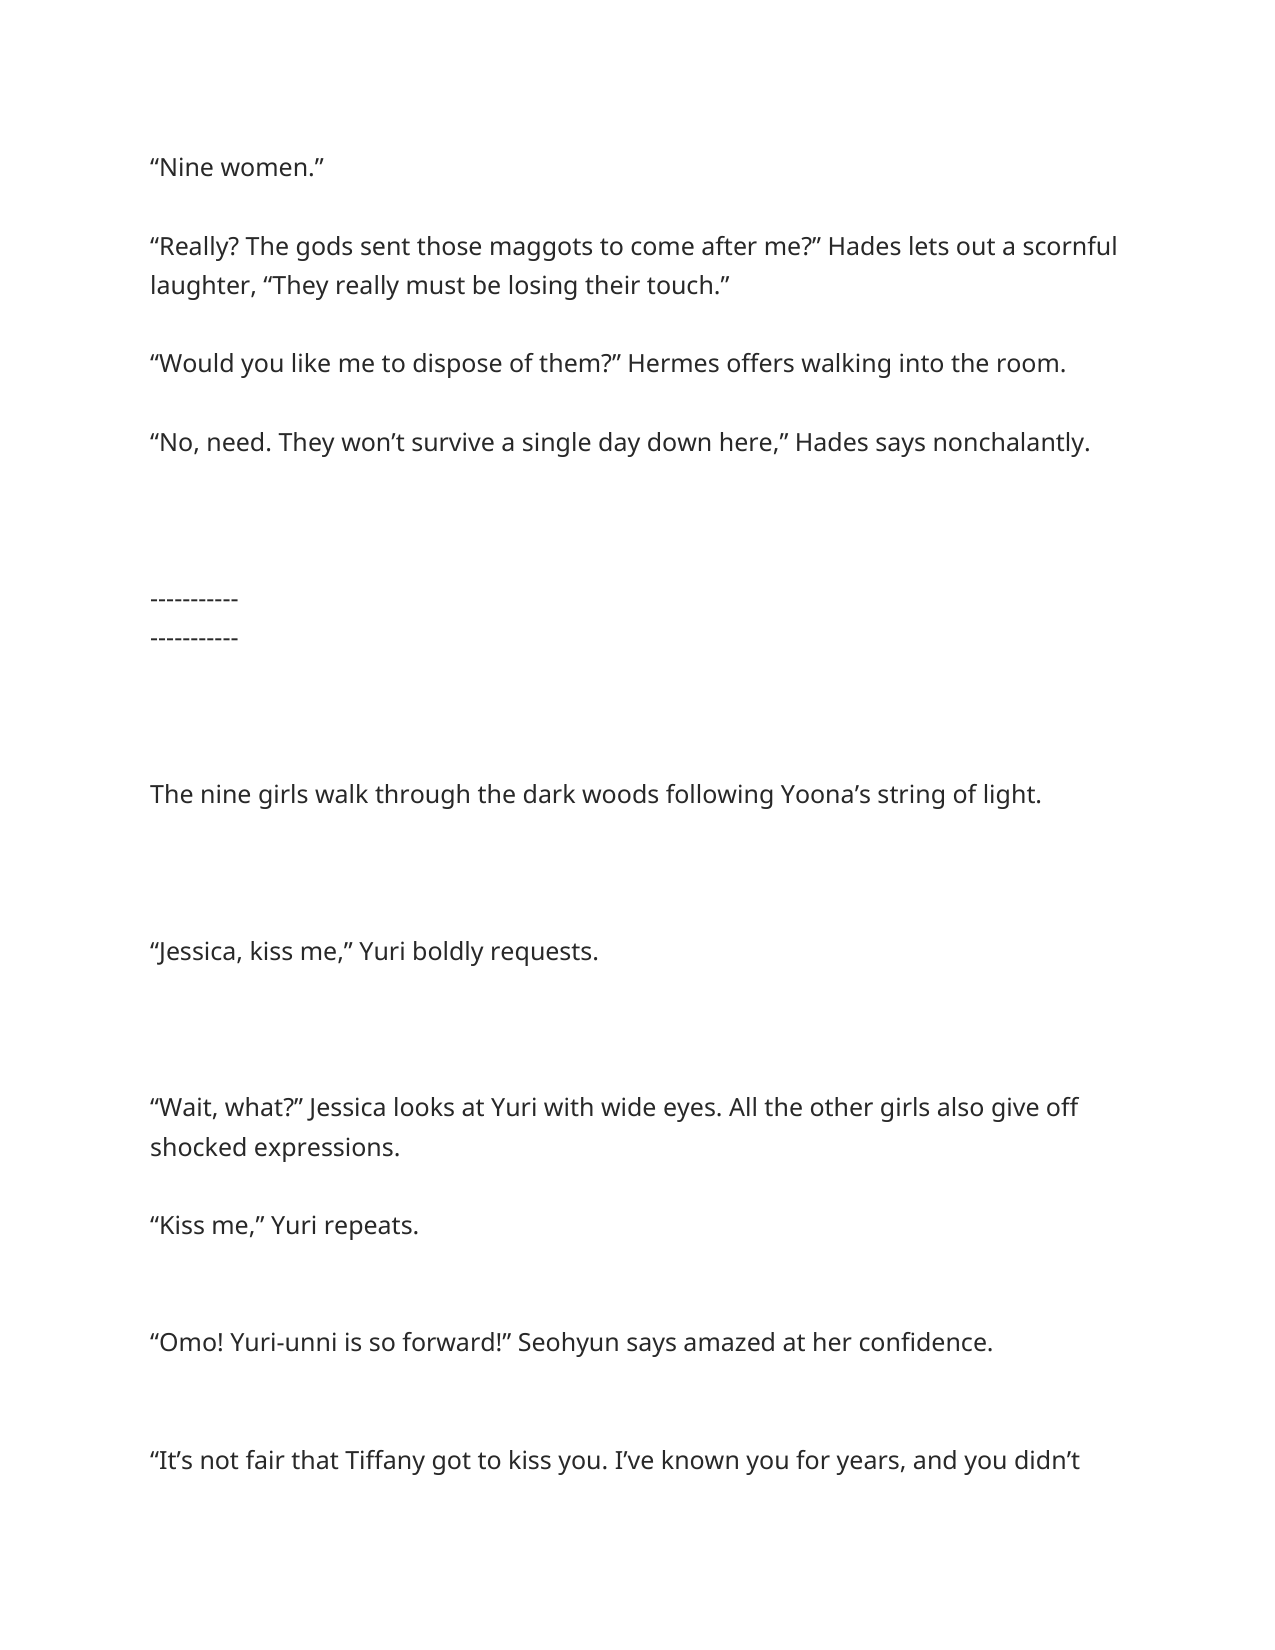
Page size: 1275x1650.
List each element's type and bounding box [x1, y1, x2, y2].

text [150, 150, 1125, 1477]
